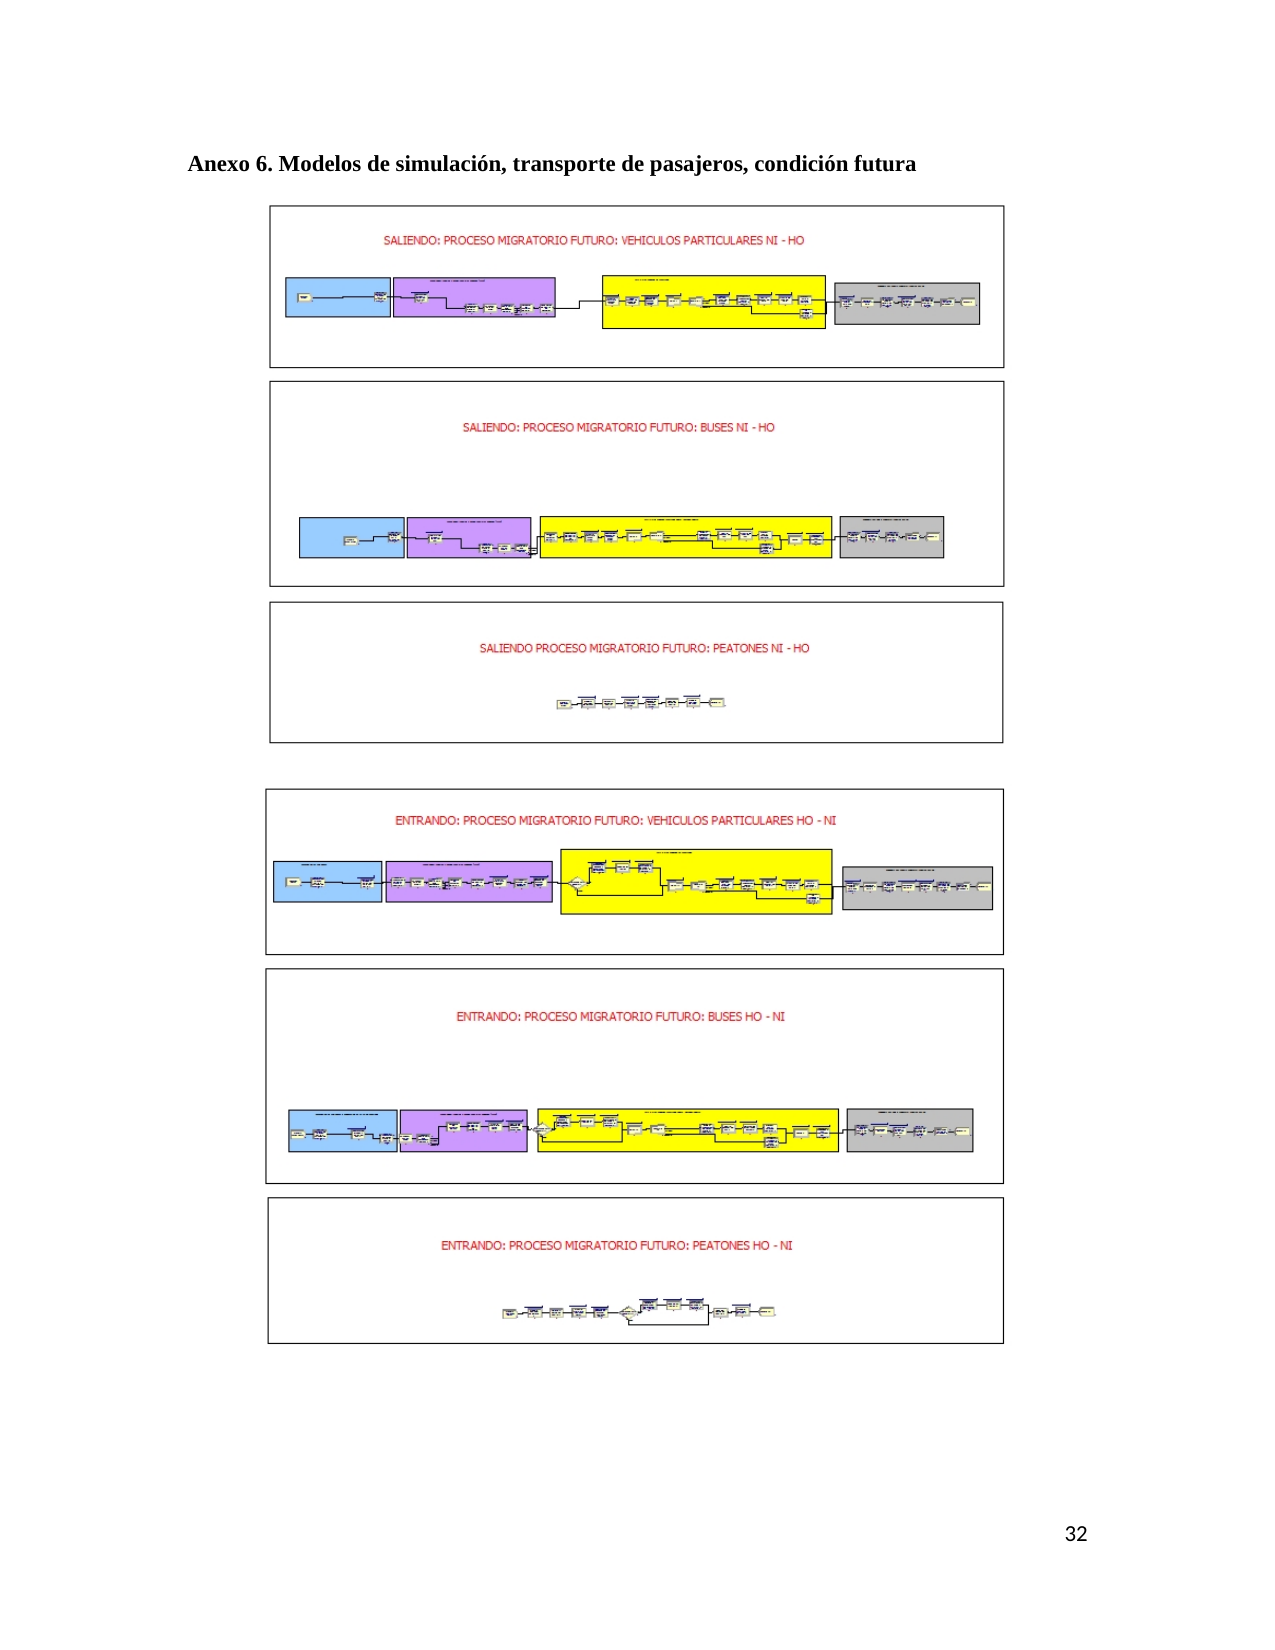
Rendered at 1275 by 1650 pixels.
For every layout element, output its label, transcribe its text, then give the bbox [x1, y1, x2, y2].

picture [260, 781, 1015, 1355]
text Anexo 6. Modelos de simulación, transporte de pasajeros, condición futura [187, 150, 1087, 176]
picture [260, 197, 1015, 757]
